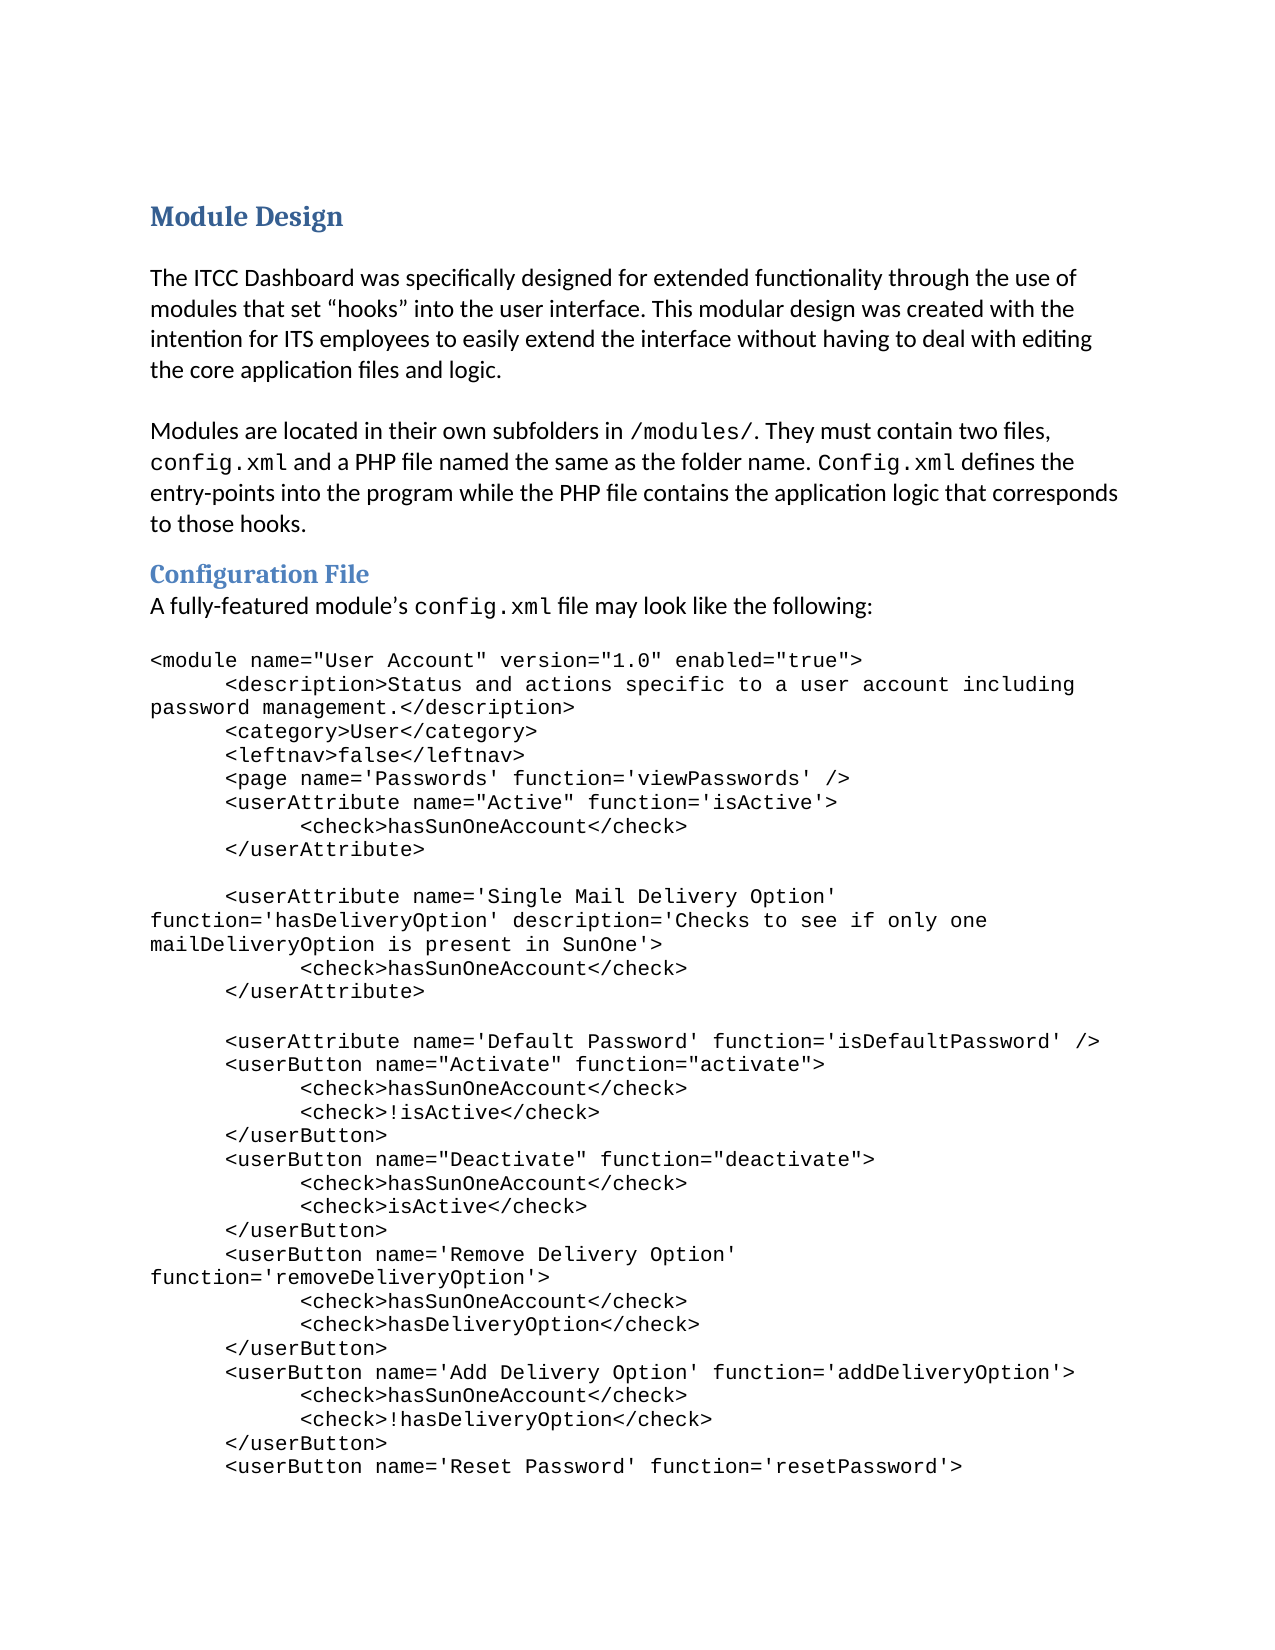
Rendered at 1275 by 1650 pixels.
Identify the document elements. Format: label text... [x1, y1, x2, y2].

text <category>User</category> [150, 721, 1125, 745]
subtitle Configuration File [150, 559, 1125, 590]
text <leftnav>false</leftnav> [150, 745, 1125, 768]
text </userAttribute> [150, 839, 1125, 863]
text <module name="User Account" version="1.0" enabled="true"> [150, 650, 1125, 674]
text <check>hasSunOneAccount</check> [150, 1291, 1125, 1314]
text <check>hasSunOneAccount</check> [150, 816, 1125, 839]
text The ITCC Dashboard was specifically designed for extended functionality through the use of modules that set “hooks” into the user interface. This modular design was created with the intention for ITS employees to easily extend the interface without having to deal with editing the core application files and logic. [150, 262, 1125, 384]
text </userButton> [150, 1338, 1125, 1362]
text <userButton name='Add Delivery Option' function='addDeliveryOption'> [150, 1362, 1125, 1385]
text </userButton> [150, 1220, 1125, 1243]
text A fully-featured module’s config.xml file may look like the following: [150, 590, 1125, 621]
text <check>!isActive</check> [150, 1102, 1125, 1125]
text <userAttribute name='Default Password' function='isDefaultPassword' /> [150, 1031, 1125, 1054]
text </userButton> [150, 1433, 1125, 1456]
text <check>hasDeliveryOption</check> [150, 1314, 1125, 1338]
text <userAttribute name='Single Mail Delivery Option' function='hasDeliveryOption' description='Checks to see if only one mailDeliveryOption is present in SunOne'> [150, 887, 1125, 957]
text <userButton name='Remove Delivery Option' function='removeDeliveryOption'> [150, 1243, 1125, 1291]
text </userAttribute> [150, 981, 1125, 1005]
text <check>!hasDeliveryOption</check> [150, 1409, 1125, 1433]
text <page name='Passwords' function='viewPasswords' /> [150, 768, 1125, 792]
text <description>Status and actions specific to a user account including password management.</description> [150, 674, 1125, 721]
text <check>hasSunOneAccount</check> [150, 957, 1125, 981]
text <check>hasSunOneAccount</check> [150, 1173, 1125, 1196]
text <userButton name="Deactivate" function="deactivate"> [150, 1149, 1125, 1173]
text <check>hasSunOneAccount</check> [150, 1385, 1125, 1409]
text <check>isActive</check> [150, 1196, 1125, 1220]
text <userButton name="Activate" function="activate"> [150, 1054, 1125, 1078]
text <userAttribute name="Active" function='isActive'> [150, 792, 1125, 816]
text <check>hasSunOneAccount</check> [150, 1078, 1125, 1102]
text Modules are located in their own subfolders in /modules/. They must contain two files, config.xml and a PHP file named the same as the folder name. Config.xml defines the entry-points into the program while the PHP file contains the application logic that corresponds to those hooks. [150, 415, 1125, 538]
text </userButton> [150, 1125, 1125, 1149]
text <userButton name='Reset Password' function='resetPassword'> [150, 1456, 1125, 1480]
subtitle Module Design [150, 200, 1125, 233]
